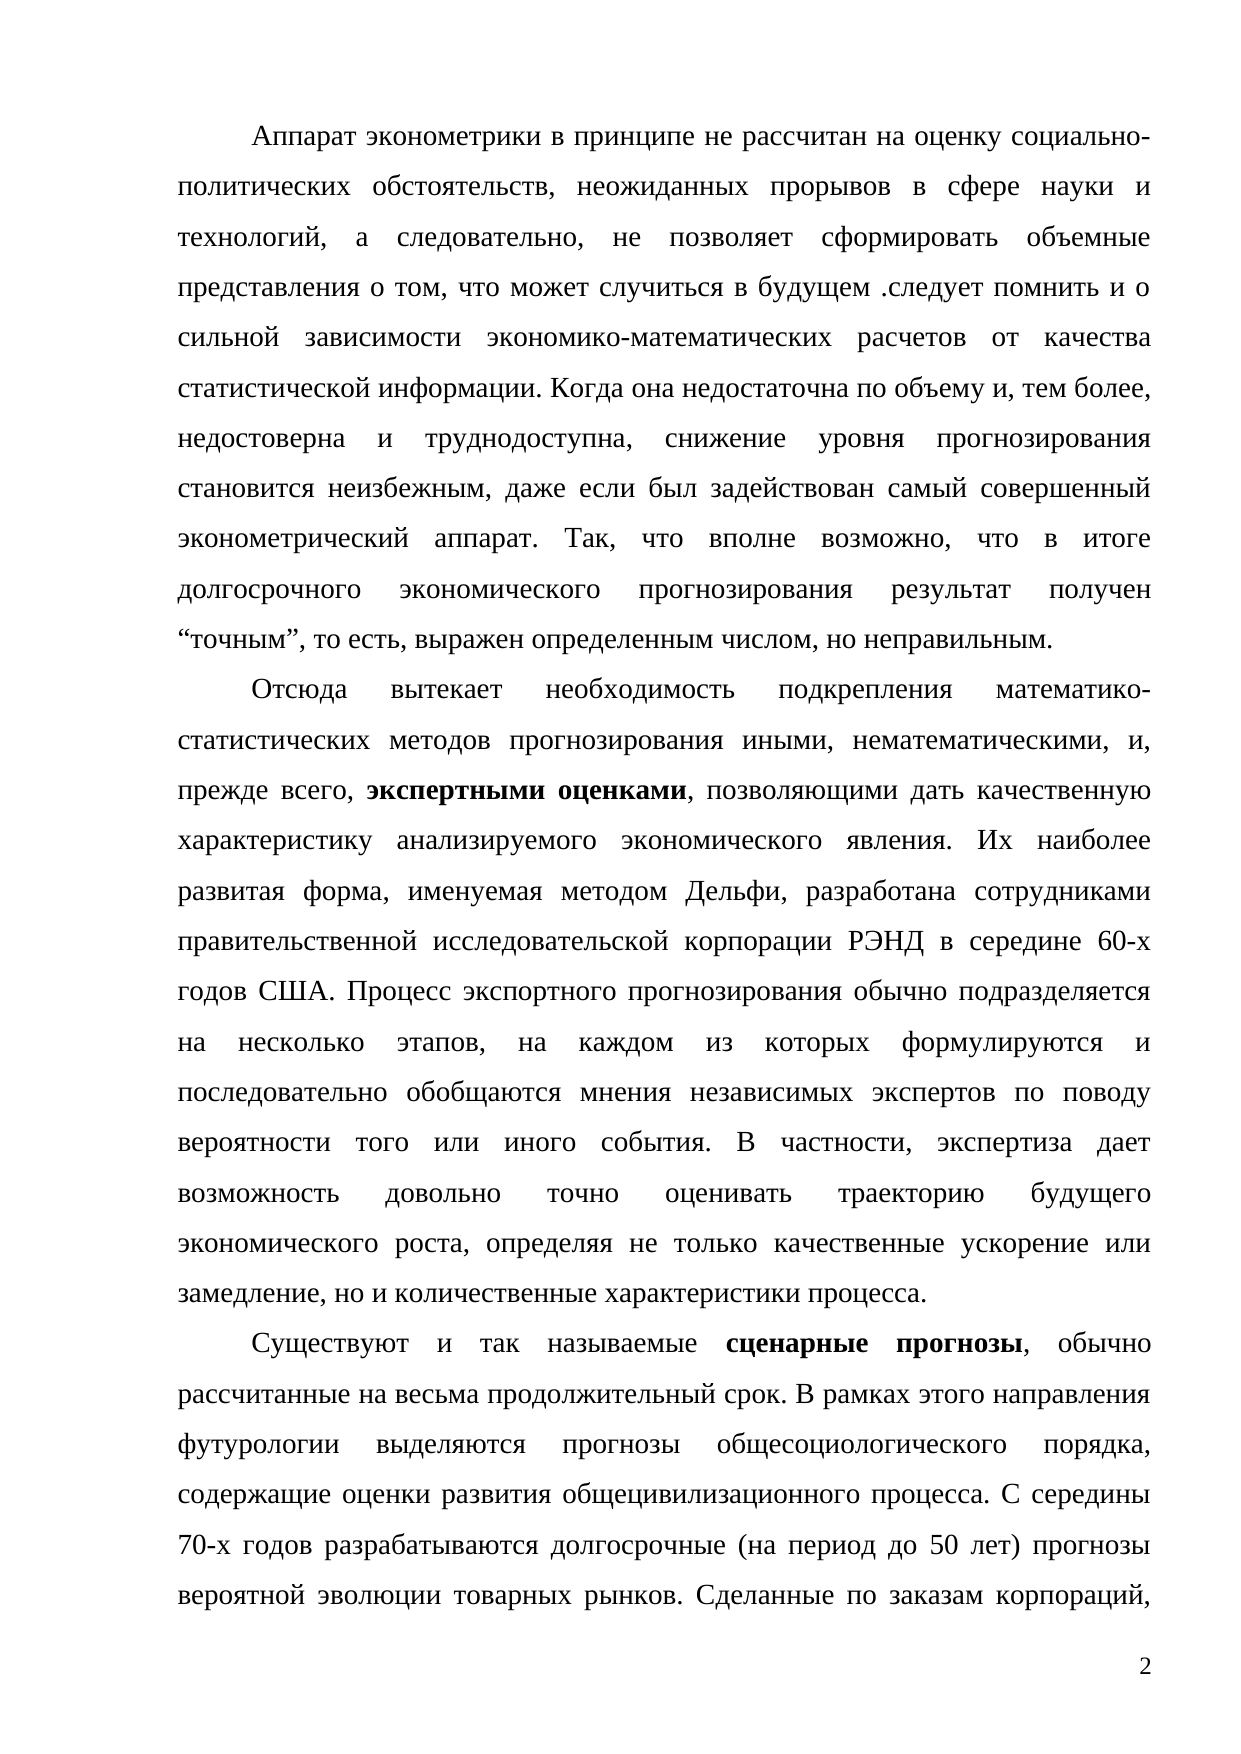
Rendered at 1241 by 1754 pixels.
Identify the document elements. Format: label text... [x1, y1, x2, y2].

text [177, 1326, 1152, 1611]
text Отсюда вытекает необходимость подкрепления математико-статистических методов прогнозирования иными, нематематическими, и, прежде всего, экспертными оценками, позволяющими дать качественную характеристику анализируемого экономического явления. Их наиболее развитая форма, именуемая методом Дельфи, разработана сотрудниками правительственной исследовательской корпорации РЭНД в середине 60-х годов США. Процесс экспортного прогнозирования обычно подразделяется на несколько этапов, на каждом из которых формулируются и последовательно обобщаются мнения независимых экспертов по поводу вероятности того или иного события. В частности, экспертиза дает возможность довольно точно оценивать траекторию будущего экономического роста, определяя не только качественные ускорение или замедление, но и количественные характеристики процесса. [177, 672, 1152, 1309]
text Аппарат эконометрики в принципе не рассчитан на оценку социально- политических обстоятельств, неожиданных прорывов в сфере науки и технологий, а следовательно, не позволяет сформировать объемные представления о том, что может случиться в будущем .следует помнить и о сильной зависимости экономико-математических расчетов от качества статистической информации. Когда она недостаточна по объему и, тем более, недостоверна и труднодоступна, снижение уровня прогнозирования становится неизбежным, даже если был задействован самый совершенный эконометрический аппарат. Так, что вполне возможно, что в итоге долгосрочного экономического прогнозирования результат получен “точным”, то есть, выражен определенным числом, но неправильным. [177, 118, 1152, 655]
